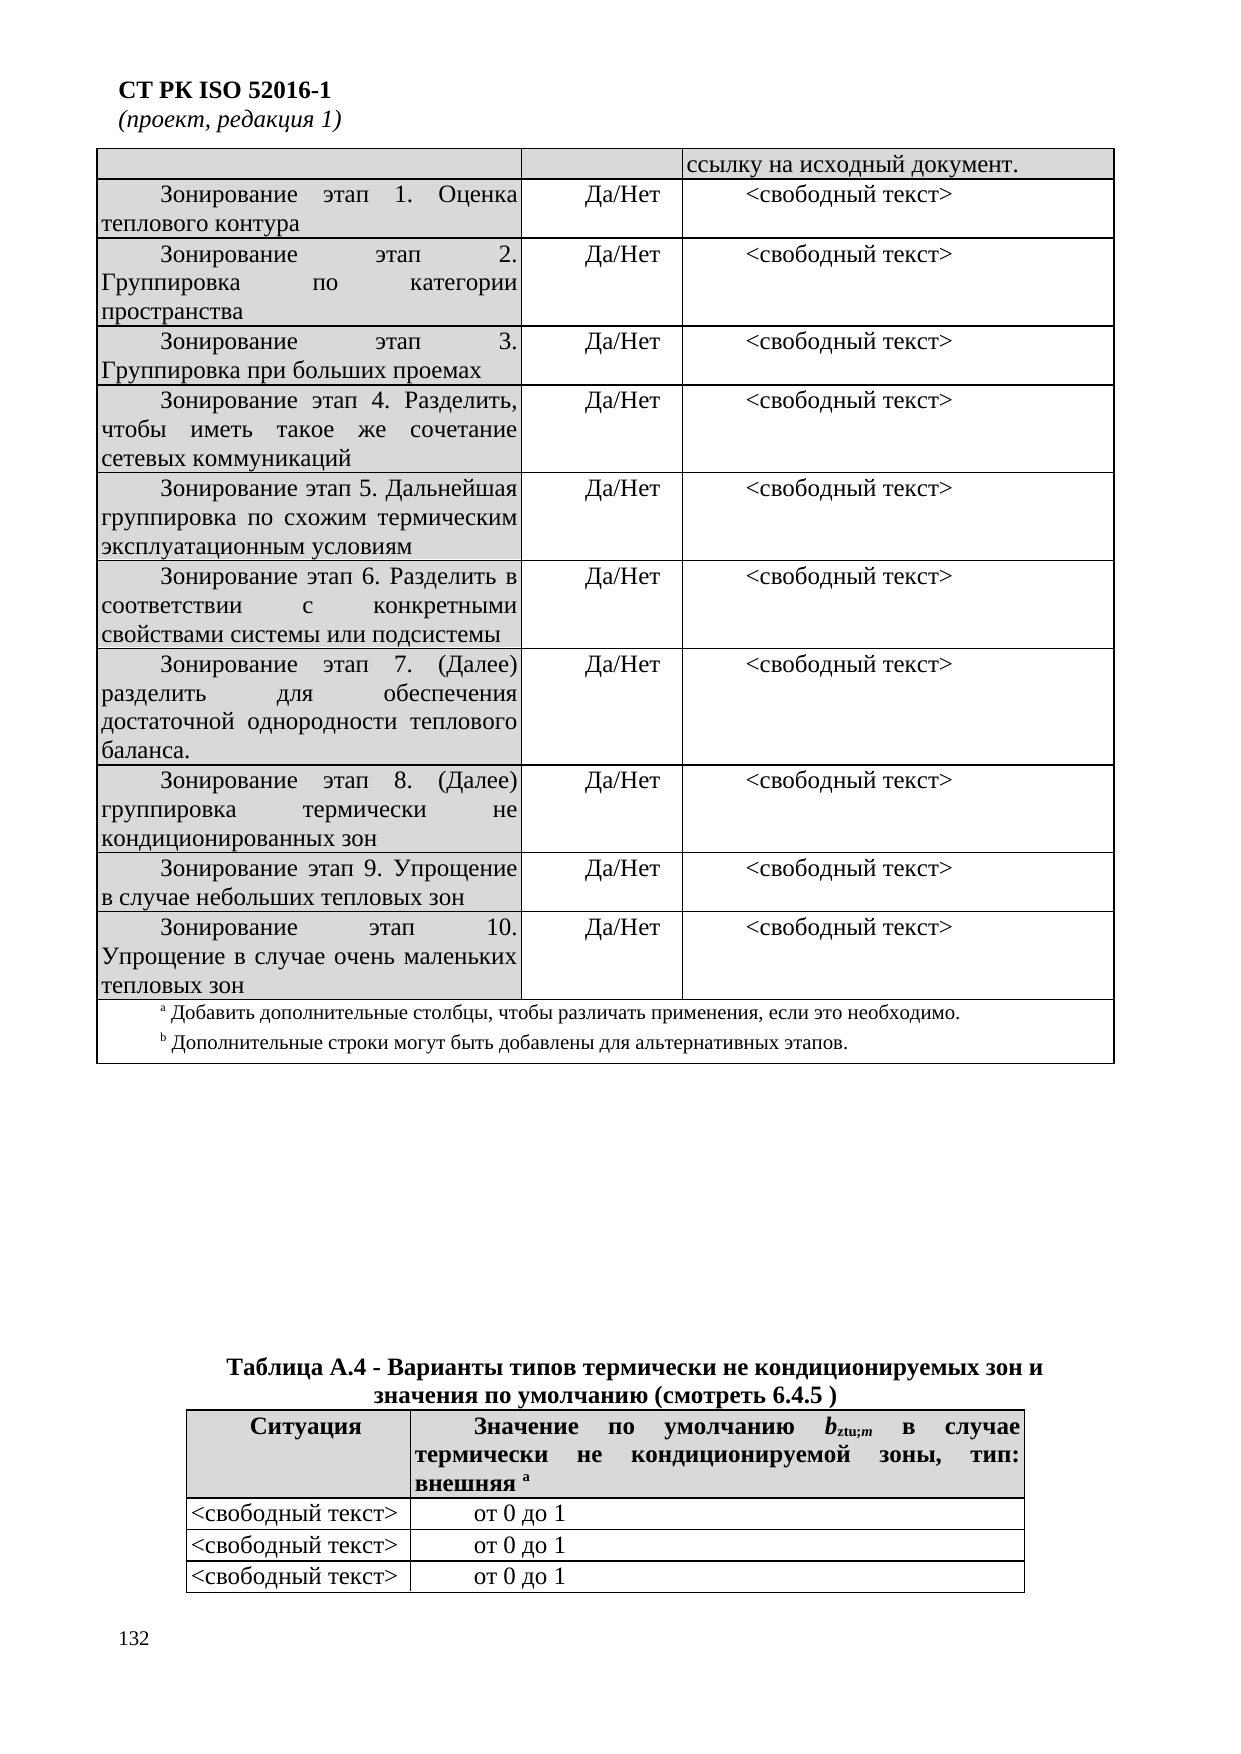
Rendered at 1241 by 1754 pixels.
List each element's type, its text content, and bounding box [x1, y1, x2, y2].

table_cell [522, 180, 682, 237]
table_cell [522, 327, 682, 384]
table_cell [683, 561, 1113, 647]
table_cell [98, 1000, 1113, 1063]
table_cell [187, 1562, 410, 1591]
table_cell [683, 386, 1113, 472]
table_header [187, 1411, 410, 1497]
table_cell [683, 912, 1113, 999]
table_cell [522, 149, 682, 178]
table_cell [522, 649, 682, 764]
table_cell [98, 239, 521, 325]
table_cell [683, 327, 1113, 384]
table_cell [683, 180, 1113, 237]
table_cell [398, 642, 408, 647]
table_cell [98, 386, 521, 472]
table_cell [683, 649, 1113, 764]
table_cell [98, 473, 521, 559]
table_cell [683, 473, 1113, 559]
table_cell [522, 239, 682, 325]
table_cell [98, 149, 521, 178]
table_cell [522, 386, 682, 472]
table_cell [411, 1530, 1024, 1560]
text Таблица А.4 - Варианты типов термически не кондиционируемых зон и значения по умолчанию (смотреть 6.4.5 ) [118, 1352, 1092, 1409]
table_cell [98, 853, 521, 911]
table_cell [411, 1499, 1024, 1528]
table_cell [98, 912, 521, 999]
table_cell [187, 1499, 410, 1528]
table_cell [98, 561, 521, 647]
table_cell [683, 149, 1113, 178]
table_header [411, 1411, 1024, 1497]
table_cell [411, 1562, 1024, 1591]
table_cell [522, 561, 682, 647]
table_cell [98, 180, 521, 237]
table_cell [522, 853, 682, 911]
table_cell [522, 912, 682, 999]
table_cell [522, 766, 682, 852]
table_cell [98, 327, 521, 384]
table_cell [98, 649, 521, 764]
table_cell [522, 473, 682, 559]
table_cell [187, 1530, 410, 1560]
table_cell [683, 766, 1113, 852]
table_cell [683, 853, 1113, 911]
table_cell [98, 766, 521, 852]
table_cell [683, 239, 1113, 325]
